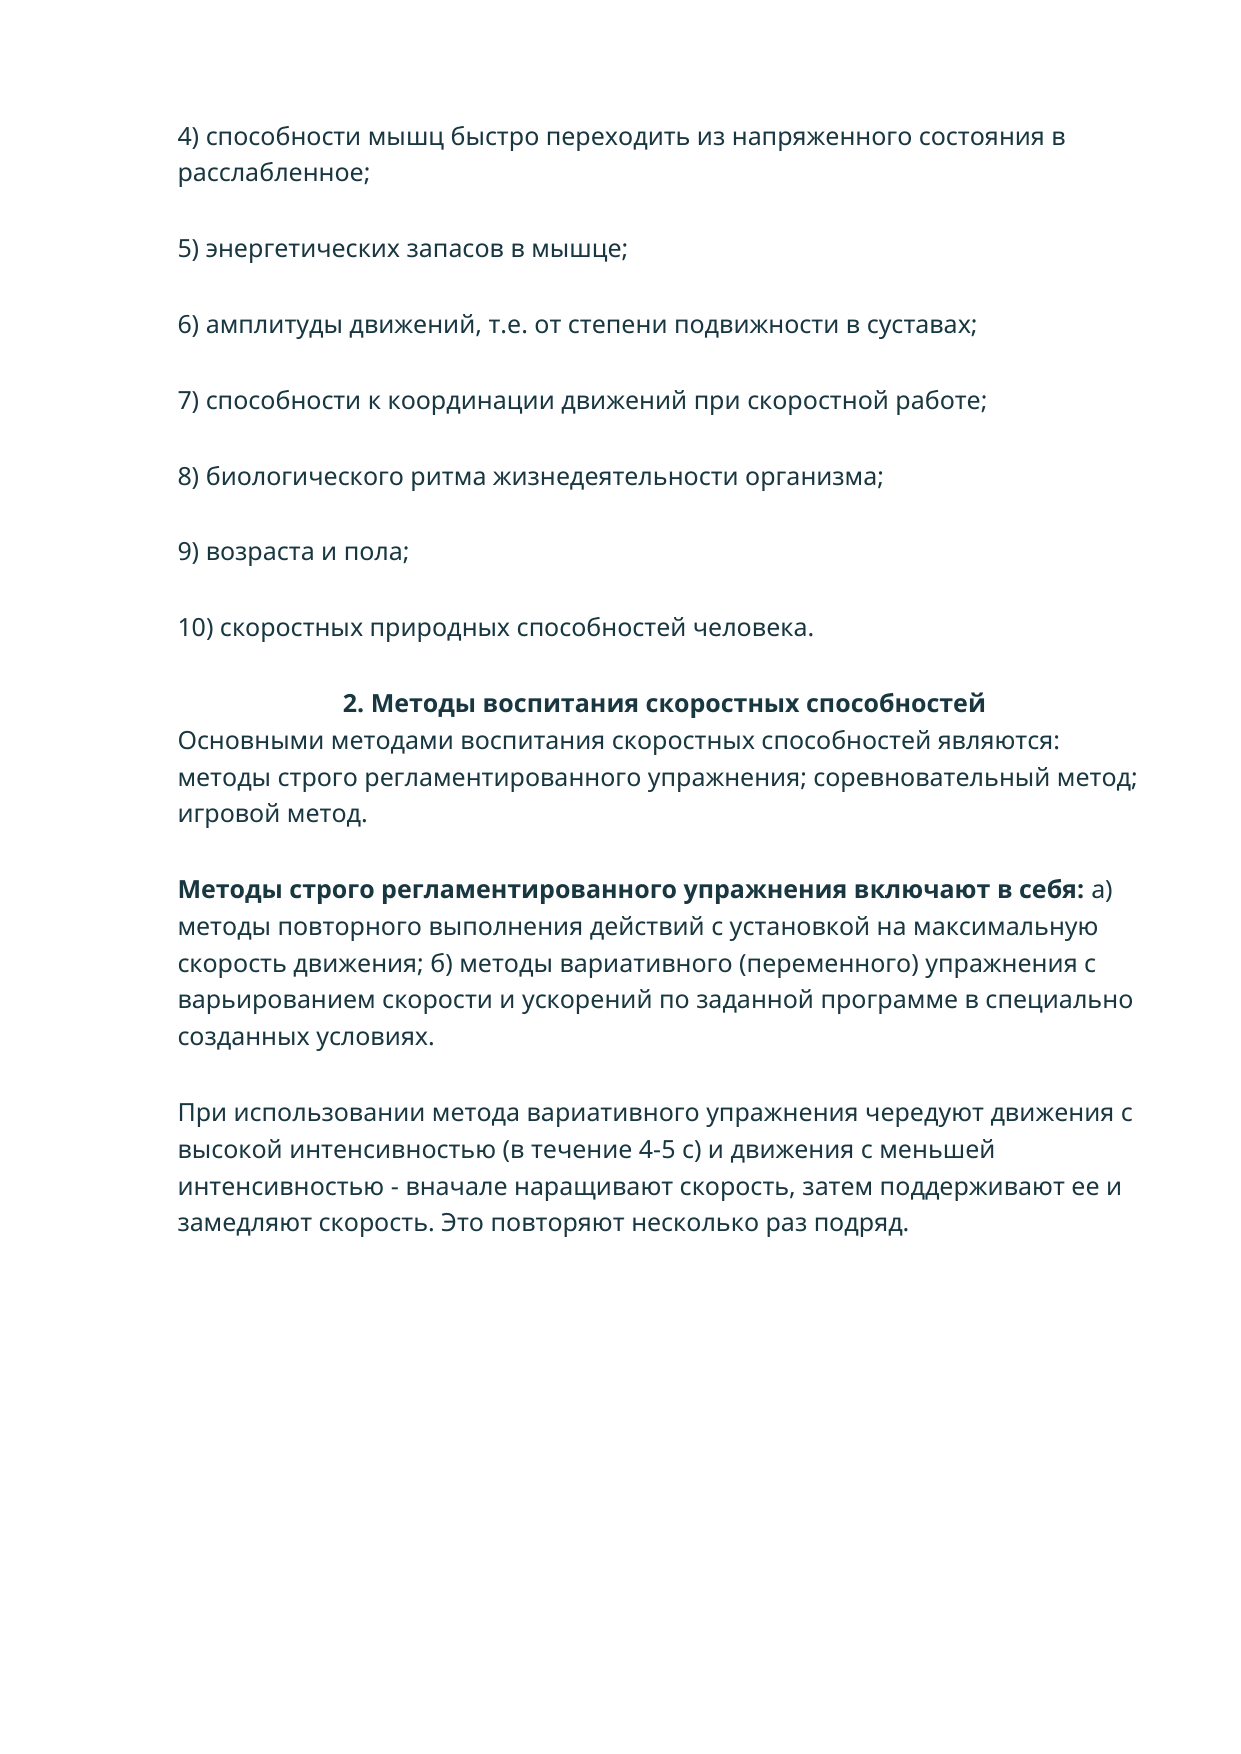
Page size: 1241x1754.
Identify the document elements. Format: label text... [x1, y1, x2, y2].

subtitle Методы строго регламентированного упражнения включают в себя: а) методы повторного выполнения действий с установкой на максимальную скорость движения; б) методы вариативного (переменного) упражнения с варьированием скорости и ускорений по заданной программе в специально созданных условиях. [177, 872, 1152, 1053]
subtitle 10) скоростных природных способностей человека. [177, 610, 1152, 644]
subtitle 2. Методы воспитания скоростных способностей [177, 686, 1152, 720]
subtitle 4) способности мышц быстро переходить из напряженного состояния в расслабленное; [177, 118, 1152, 189]
text При использовании метода вариативного упражнения чередуют движения с высокой интенсивностью (в течение 4-5 с) и движения с меньшей интенсивностью - вначале наращивают скорость, затем поддерживают ее и замедляют скорость. Это повторяют несколько раз подряд. [177, 1095, 1152, 1239]
subtitle Основными методами воспитания скоростных способностей являются: методы строго регламентированного упражнения; соревновательный метод; игровой метод. [177, 722, 1152, 830]
subtitle 5) энергетических запасов в мышце; [177, 231, 1152, 265]
subtitle 7) способности к координации движений при скоростной работе; [177, 382, 1152, 416]
subtitle 6) амплитуды движений, т.е. от степени подвижности в суставах; [177, 307, 1152, 341]
subtitle 9) возраста и пола; [177, 534, 1152, 568]
subtitle 8) биологического ритма жизнедеятельности организма; [177, 458, 1152, 492]
